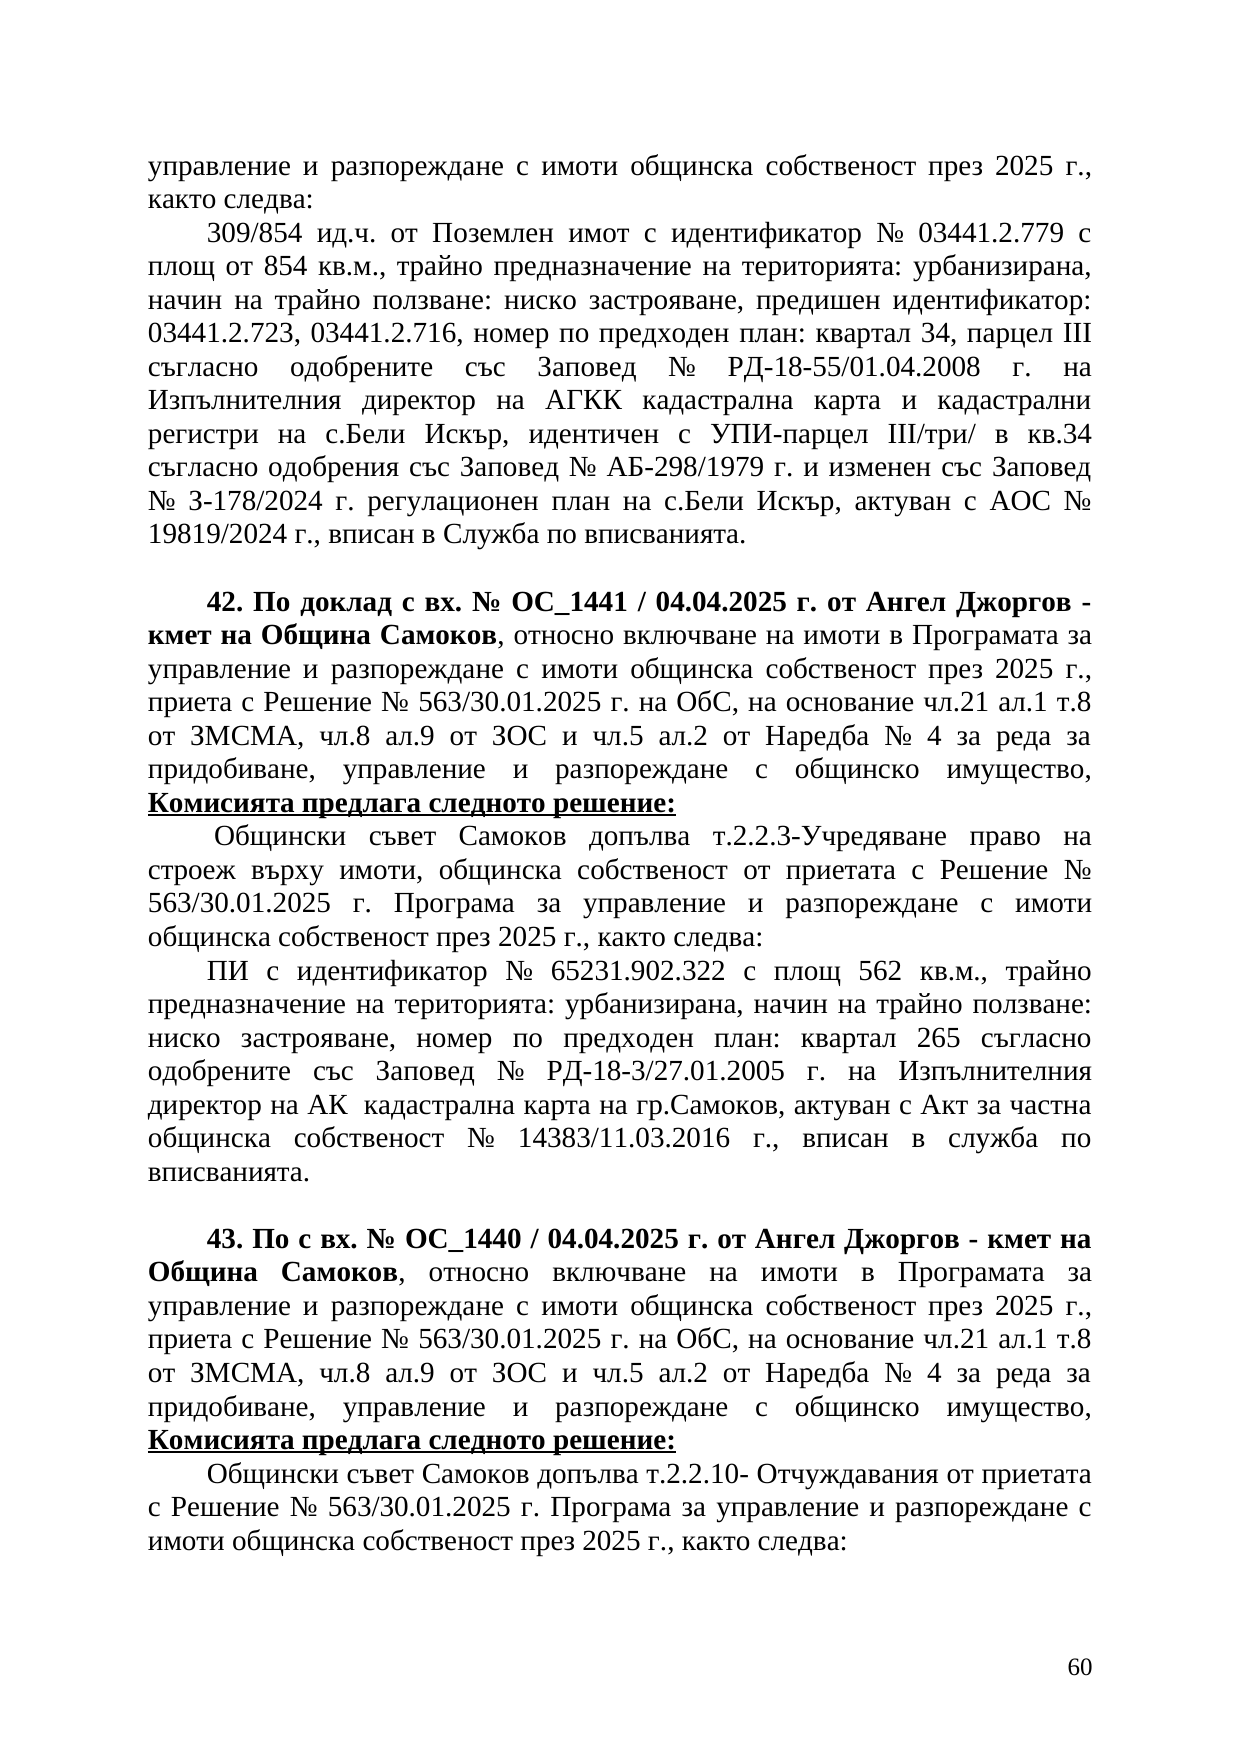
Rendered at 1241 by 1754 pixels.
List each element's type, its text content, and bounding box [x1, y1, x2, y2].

text Общински съвет Самоков допълва т.2.2.10- Отчуждавания от приетата с Решение № 563/30.01.2025 г. Програма за управление и разпореждане с имоти общинска собственост през 2025 г., както следва: [148, 1456, 1093, 1556]
text 43. По с вх. № ОС_1440 / 04.04.2025 г. от Ангел Джоргов - кмет на Община Самоков, относно включване на имоти в Програмата за управление и разпореждане с имоти общинска собственост през 2025 г., приета с Решение № 563/30.01.2025 г. на ОбС, на основание чл.21 ал.1 т.8 от ЗМСМА, чл.8 ал.9 от ЗОС и чл.5 ал.2 от Наредба № 4 за реда за придобиване, управление и разпореждане с общинско имущество, Комисията предлага следното решение: [148, 1221, 1093, 1456]
text ПИ с идентификатор № 65231.902.322 с площ 562 кв.м., трайно предназначение на територията: урбанизирана, начин на трайно ползване: ниско застрояване, номер по предходен план: квартал 265 съгласно одобрените със Заповед № РД-18-3/27.01.2005 г. на Изпълнителния директор на АК кадастрална карта на гр.Самоков, актуван с Акт за частна общинска собственост № 14383/11.03.2016 г., вписан в служба по вписванията. [148, 953, 1093, 1187]
text 309/854 ид.ч. от Поземлен имот с идентификатор № 03441.2.779 с площ от 854 кв.м., трайно предназначение на територията: урбанизирана, начин на трайно ползване: ниско застрояване, предишен идентификатор: 03441.2.723, 03441.2.716, номер по предходен план: квартал 34, парцел ІІІ съгласно одобрените със Заповед № РД-18-55/01.04.2008 г. на Изпълнителния директор на АГКК кадастрална карта и кадастрални регистри на с.Бели Искър, идентичен с УПИ-парцел ІІІ/три/ в кв.34 съгласно одобрения със Заповед № АБ-298/1979 г. и изменен със Заповед № З-178/2024 г. регулационен план на с.Бели Искър, актуван с АОС № 19819/2024 г., вписан в Служба по вписванията. [148, 215, 1093, 550]
text 42. По доклад с вх. № ОС_1441 / 04.04.2025 г. от Ангел Джоргов - кмет на Община Самоков, относно включване на имоти в Програмата за управление и разпореждане с имоти общинска собственост през 2025 г., приета с Решение № 563/30.01.2025 г. на ОбС, на основание чл.21 ал.1 т.8 от ЗМСМА, чл.8 ал.9 от ЗОС и чл.5 ал.2 от Наредба № 4 за реда за придобиване, управление и разпореждане с общинско имущество, Комисията предлага следното решение: [148, 584, 1093, 818]
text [148, 148, 1093, 215]
text Общински съвет Самоков допълва т.2.2.3-Учредяване право на строеж върху имоти, общинска собственост от приетата с Решение № 563/30.01.2025 г. Програма за управление и разпореждане с имоти общинска собственост през 2025 г., както следва: [148, 818, 1093, 953]
